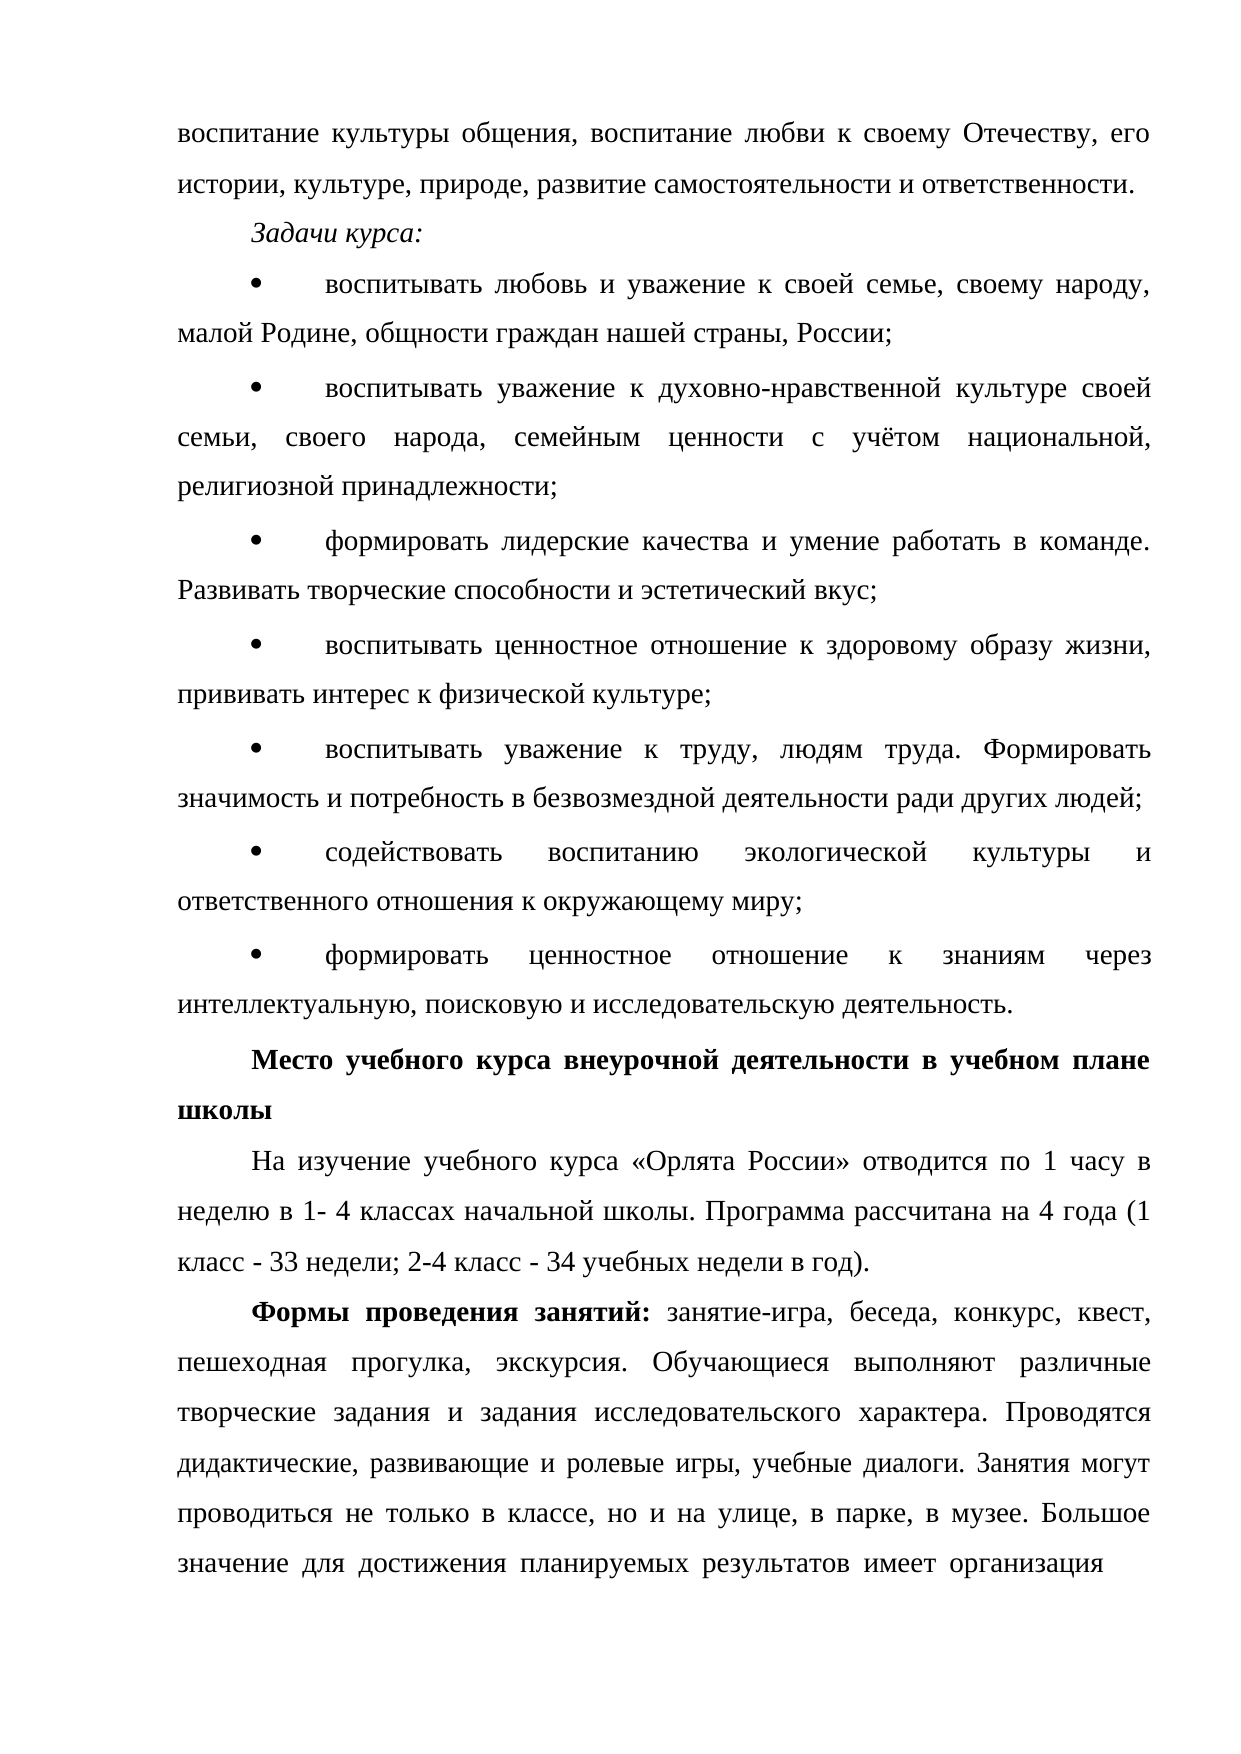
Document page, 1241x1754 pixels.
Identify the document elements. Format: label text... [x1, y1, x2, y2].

text воспитание культуры общения, воспитание любви к своему Отечеству, его истории, культуре, природе, развитие самостоятельности и ответственности. [177, 115, 1150, 199]
list формировать ценностное отношение к знаниям через интеллектуальную, поисковую и исследовательскую деятельность. [177, 937, 1152, 1020]
list воспитывать уважение к духовно-нравственной культуре своей семьи, своего народа, семейным ценности с учётом национальной, религиозной принадлежности; [177, 370, 1152, 502]
list воспитывать любовь и уважение к своей семье, своему народу, малой Родине, общности граждан нашей страны, России; [177, 266, 1151, 349]
list содействовать воспитанию экологической культуры и ответственного отношения к окружающему миру; [177, 834, 1151, 917]
text Место учебного курса внеурочной деятельности в учебном плане школы [177, 1042, 1151, 1126]
list воспитывать уважение к труду, людям труда. Формировать значимость и потребность в безвозмездной деятельности ради других людей; [177, 731, 1151, 813]
list воспитывать ценностное отношение к здоровому образу жизни, прививать интерес к физической культуре; [177, 627, 1151, 709]
text Задачи курса: [251, 217, 1163, 249]
list формировать лидерские качества и умение работать в команде. Развивать творческие способности и эстетический вкус; [177, 523, 1151, 606]
text Формы проведения занятий: занятие-игра, беседа, конкурс, квест, пешеходная прогулка, экскурсия. Обучающиеся выполняют различные творческие задания и задания исследовательского характера. Проводятся дидактические, развивающие и ролевые игры, учебные диалоги. Занятия могут проводиться не только в классе, но и на улице, в парке, в музее. Большое значение для достижения планируемых результатов имеет организация [177, 1294, 1152, 1579]
text На изучение учебного курса «Орлята России» отводится по 1 часу в неделю в 1- 4 классах начальной школы. Программа рассчитана на 4 года (1 класс - 33 недели; 2-4 класс - 34 учебных недели в год). [177, 1143, 1152, 1277]
